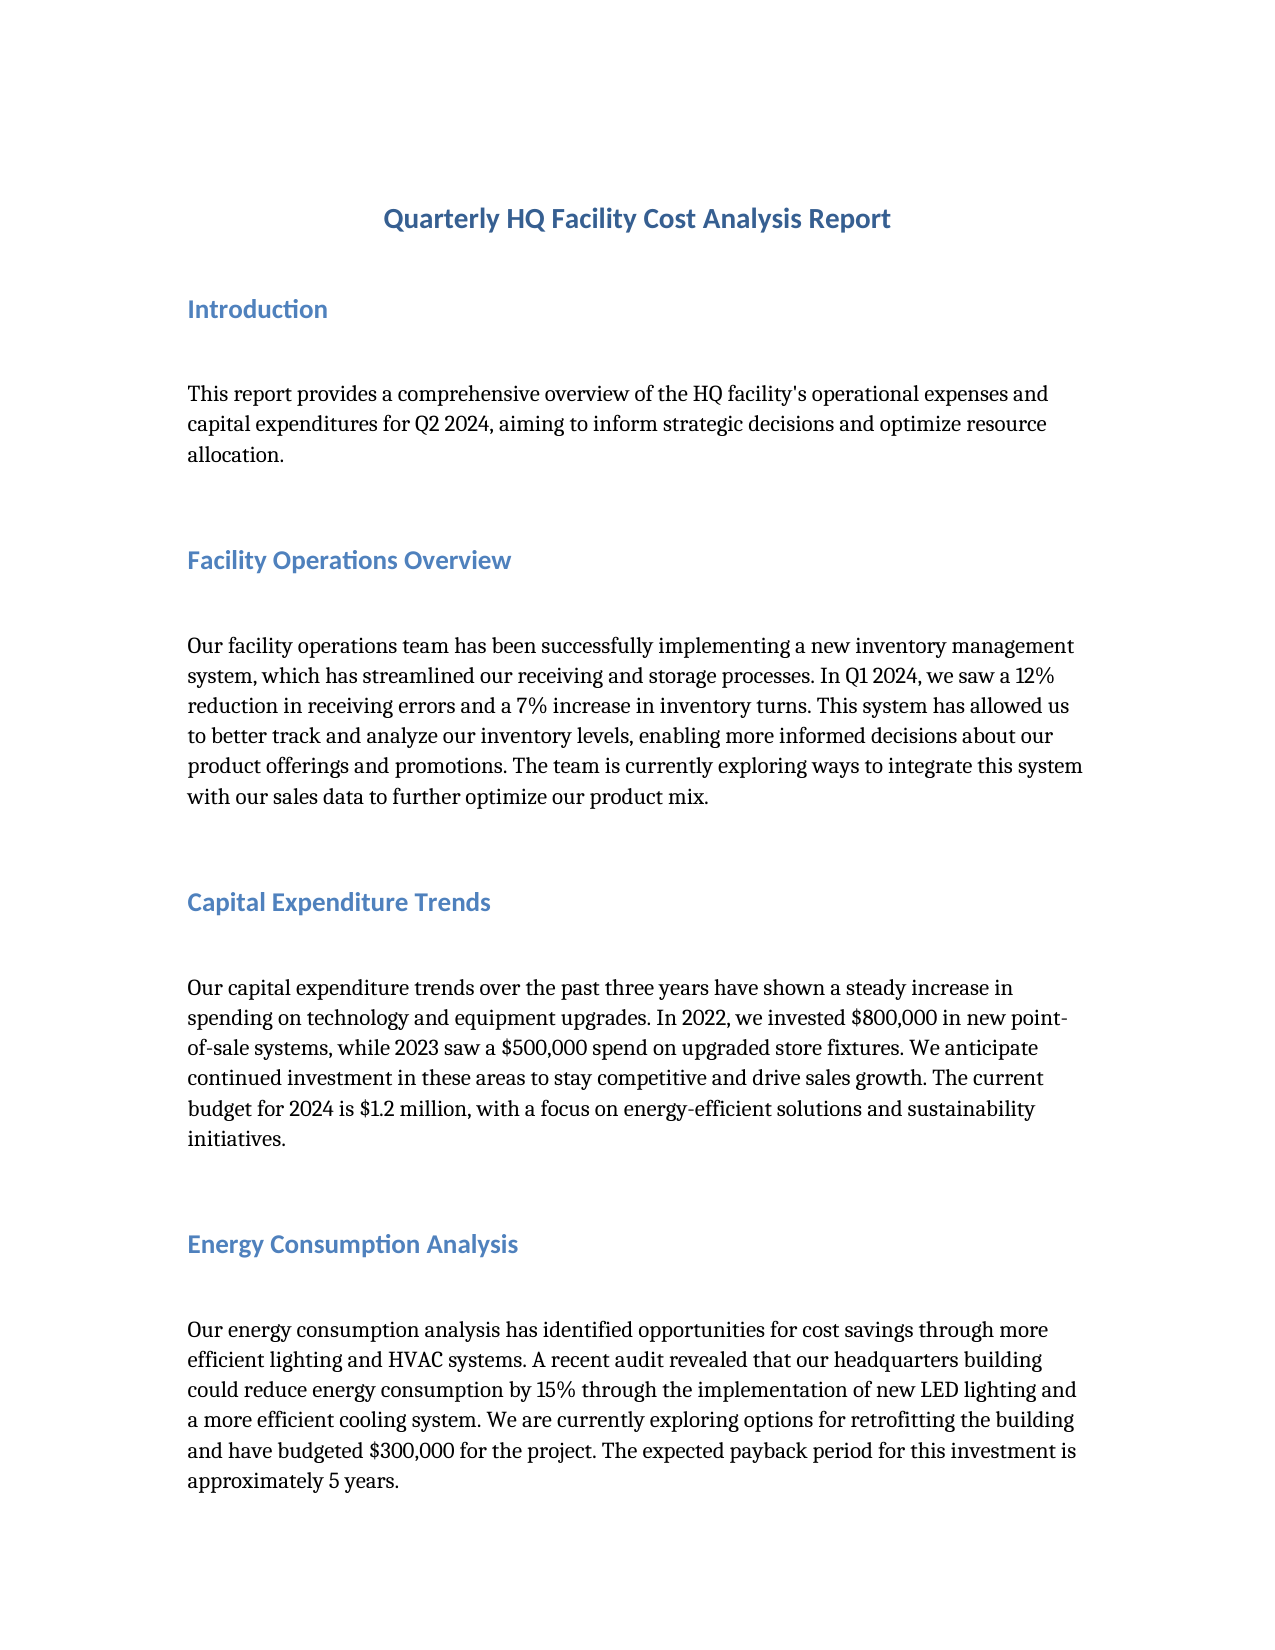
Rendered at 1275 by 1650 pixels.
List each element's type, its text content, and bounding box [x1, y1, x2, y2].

subtitle Facility Operations Overview [187, 543, 1087, 576]
subtitle Energy Consumption Analysis [187, 1228, 1087, 1261]
subtitle Capital Expenditure Trends [187, 886, 1087, 918]
subtitle Quarterly HQ Facility Cost Analysis Report [187, 200, 1087, 236]
text This report provides a comprehensive overview of the HQ facility's operational expenses and capital expenditures for Q2 2024, aiming to inform strategic decisions and optimize resource allocation. [187, 381, 1087, 468]
text Our energy consumption analysis has identified opportunities for cost savings through more efficient lighting and HVAC systems. A recent audit revealed that our headquarters building could reduce energy consumption by 15% through the implementation of new LED lighting and a more efficient cooling system. We are currently exploring options for retrofitting the building and have budgeted $300,000 for the project. The expected payback period for this investment is approximately 5 years. [187, 1317, 1087, 1494]
text Our facility operations team has been successfully implementing a new inventory management system, which has streamlined our receiving and storage processes. In Q1 2024, we saw a 12% reduction in receiving errors and a 7% increase in inventory turns. This system has allowed us to better track and analyze our inventory levels, enabling more informed decisions about our product offerings and promotions. The team is currently exploring ways to integrate this system with our sales data to further optimize our product mix. [187, 632, 1087, 810]
subtitle Introduction [187, 292, 1087, 325]
text Our capital expenditure trends over the past three years have shown a steady increase in spending on technology and equipment upgrades. In 2022, we invested $800,000 in new point-of-sale systems, while 2023 saw a $500,000 spend on upgraded store fixtures. We anticipate continued investment in these areas to stay competitive and drive sales growth. The current budget for 2024 is $1.2 million, with a focus on energy-efficient solutions and sustainability initiatives. [187, 974, 1087, 1152]
